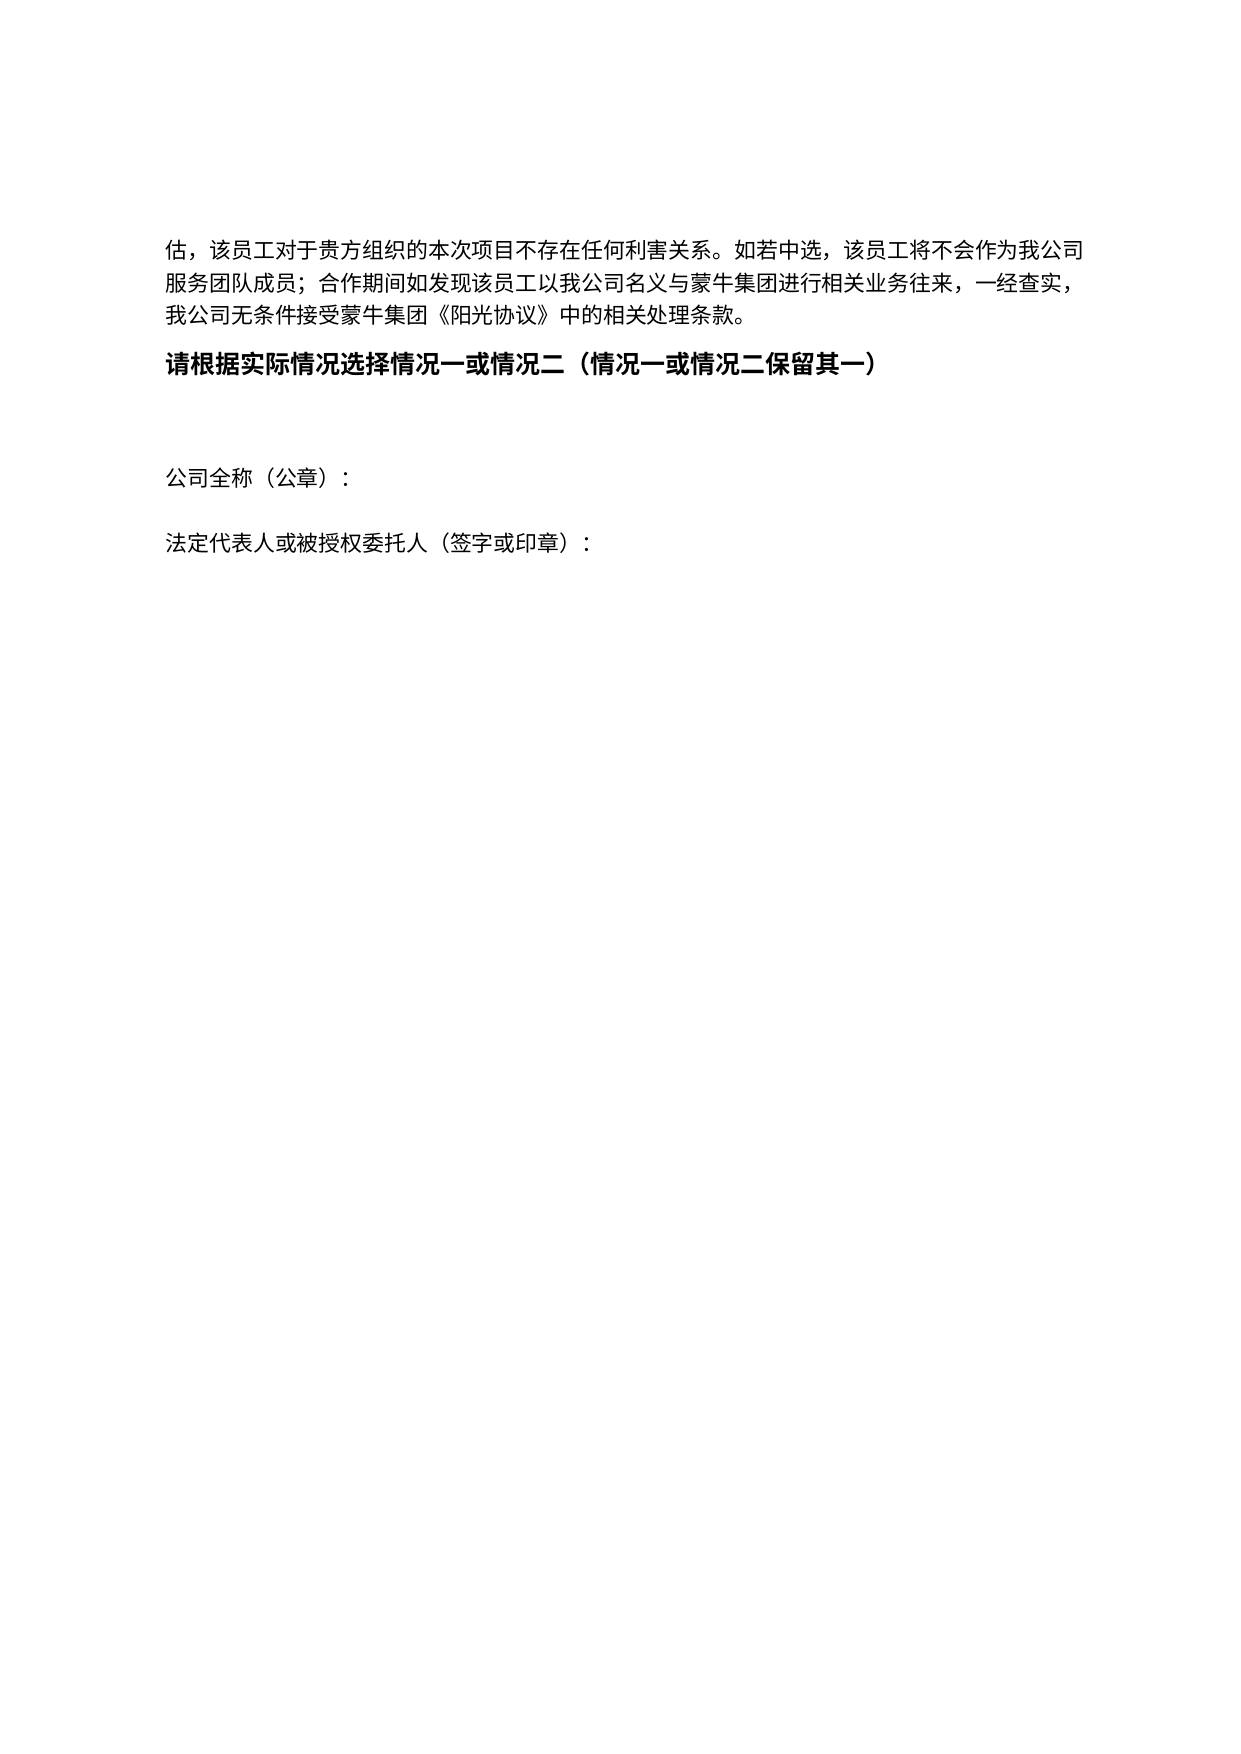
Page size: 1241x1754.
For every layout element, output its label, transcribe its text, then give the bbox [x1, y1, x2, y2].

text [165, 233, 1087, 330]
text 公司全称（公章）： [165, 460, 1087, 493]
text 请根据实际情况选择情况一或情况二（情况一或情况二保留其一） [165, 330, 1087, 395]
text 法定代表人或被授权委托人（签字或印章）： [165, 525, 1087, 558]
